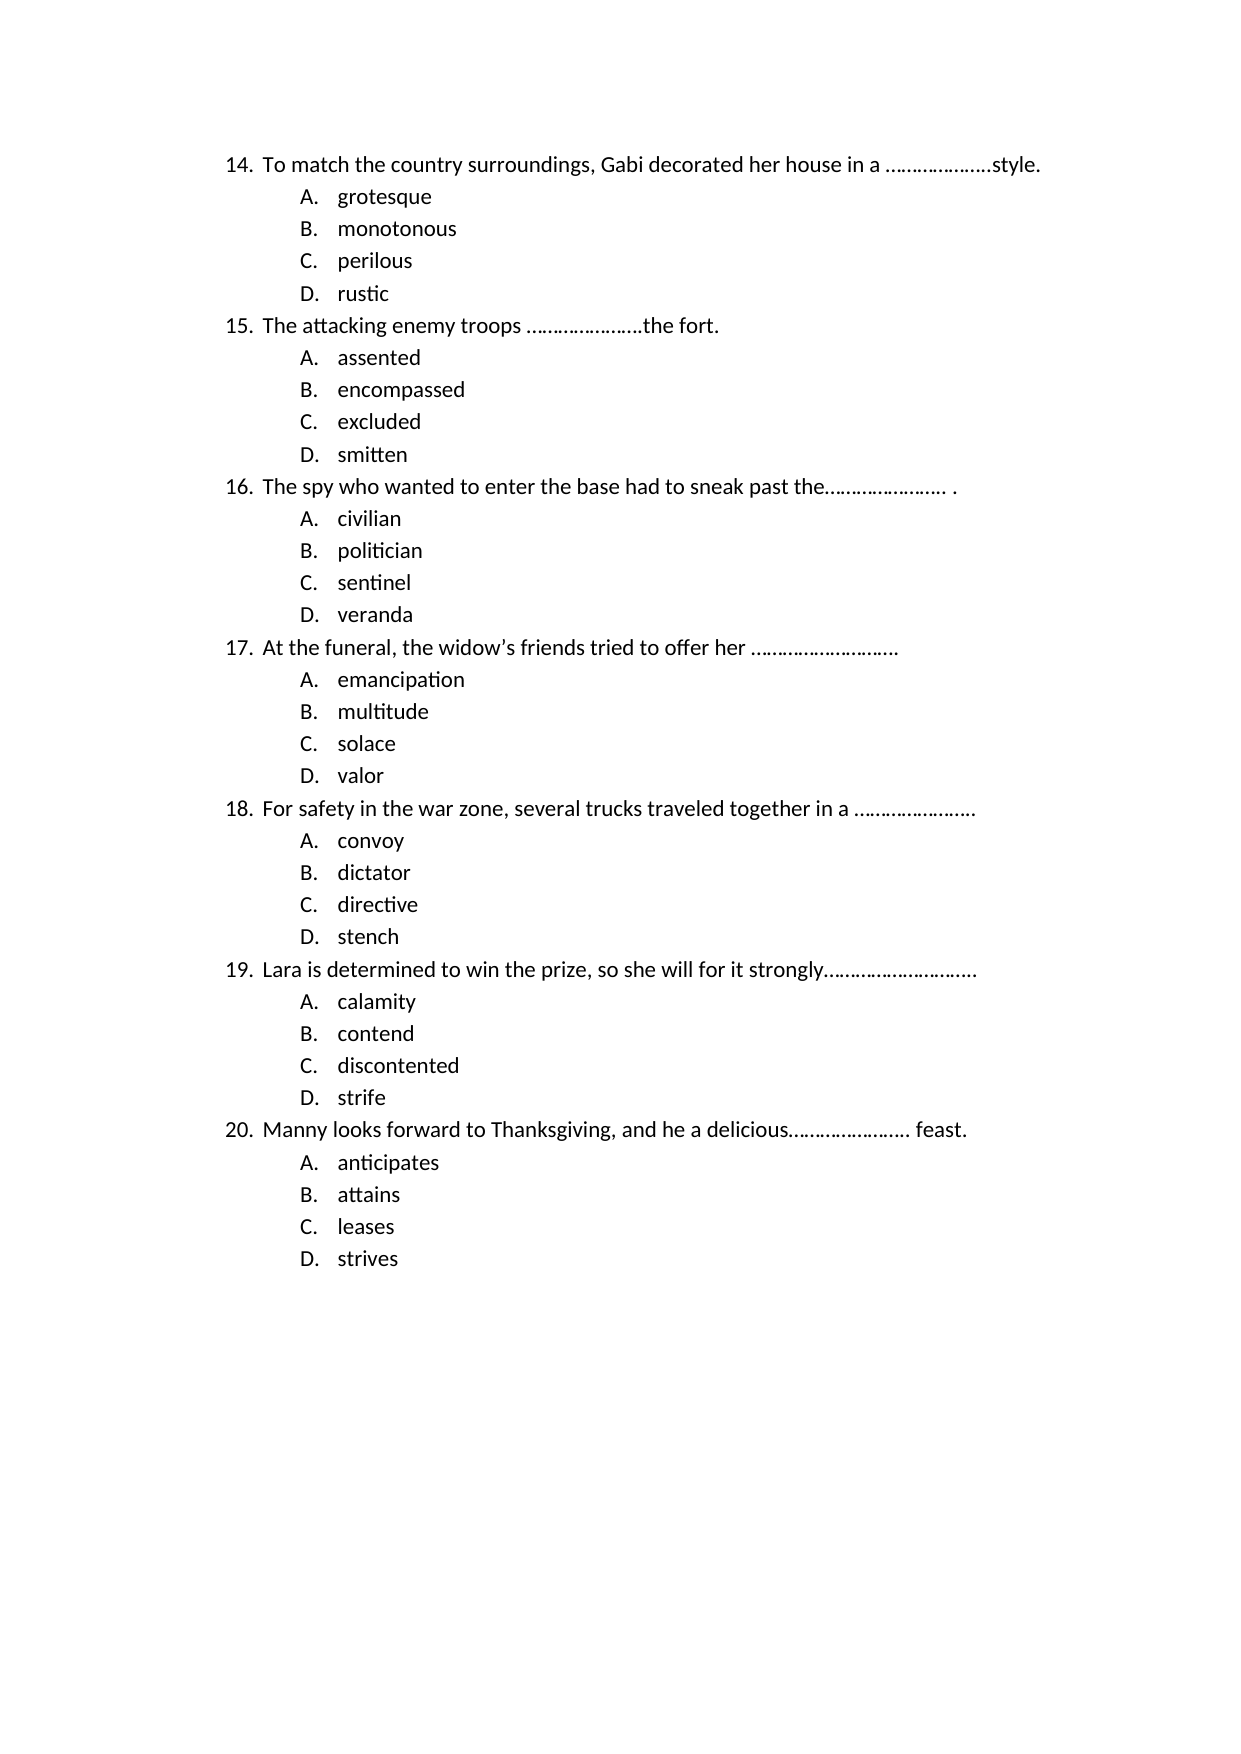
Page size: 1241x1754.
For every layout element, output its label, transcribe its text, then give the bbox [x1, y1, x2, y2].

list civilian [300, 504, 1053, 532]
list Lara is determined to win the prize, so she will for it strongly……………………….. [225, 955, 1053, 983]
list multitude [300, 697, 1053, 725]
list valor [300, 762, 1053, 789]
list For safety in the war zone, several trucks traveled together in a ………………….. [225, 794, 1053, 822]
list anticipates [300, 1148, 1053, 1176]
list directive [300, 890, 1053, 918]
list dictator [300, 858, 1053, 886]
list smitten [300, 440, 1053, 468]
list veranda [300, 601, 1053, 629]
list leases [300, 1212, 1053, 1240]
list perilous [300, 247, 1053, 274]
list contend [300, 1019, 1053, 1047]
list At the funeral, the widow’s friends tried to offer her ………………………. [225, 633, 1053, 661]
list attains [300, 1180, 1053, 1208]
list The attacking enemy troops ………………….the fort. [225, 311, 1053, 339]
list solace [300, 729, 1053, 757]
list Manny looks forward to Thanksgiving, and he a delicious………………….. feast. [225, 1116, 1053, 1144]
list strife [300, 1083, 1053, 1111]
list strives [300, 1244, 1053, 1272]
list grotesque [300, 182, 1053, 210]
list excluded [300, 407, 1053, 436]
list politician [300, 536, 1053, 564]
list The spy who wanted to enter the base had to sneak past the………………….. . [225, 472, 1053, 500]
list To match the country surroundings, Gabi decorated her house in a ………………..style. [225, 150, 1053, 178]
list discontented [300, 1051, 1053, 1079]
list rustic [300, 279, 1053, 307]
list sentinel [300, 568, 1053, 596]
list monotonous [300, 214, 1053, 242]
list calamity [300, 987, 1053, 1015]
list stench [300, 922, 1053, 951]
list assented [300, 343, 1053, 371]
list emancipation [300, 665, 1053, 693]
list convoy [300, 826, 1053, 854]
list encompassed [300, 375, 1053, 403]
